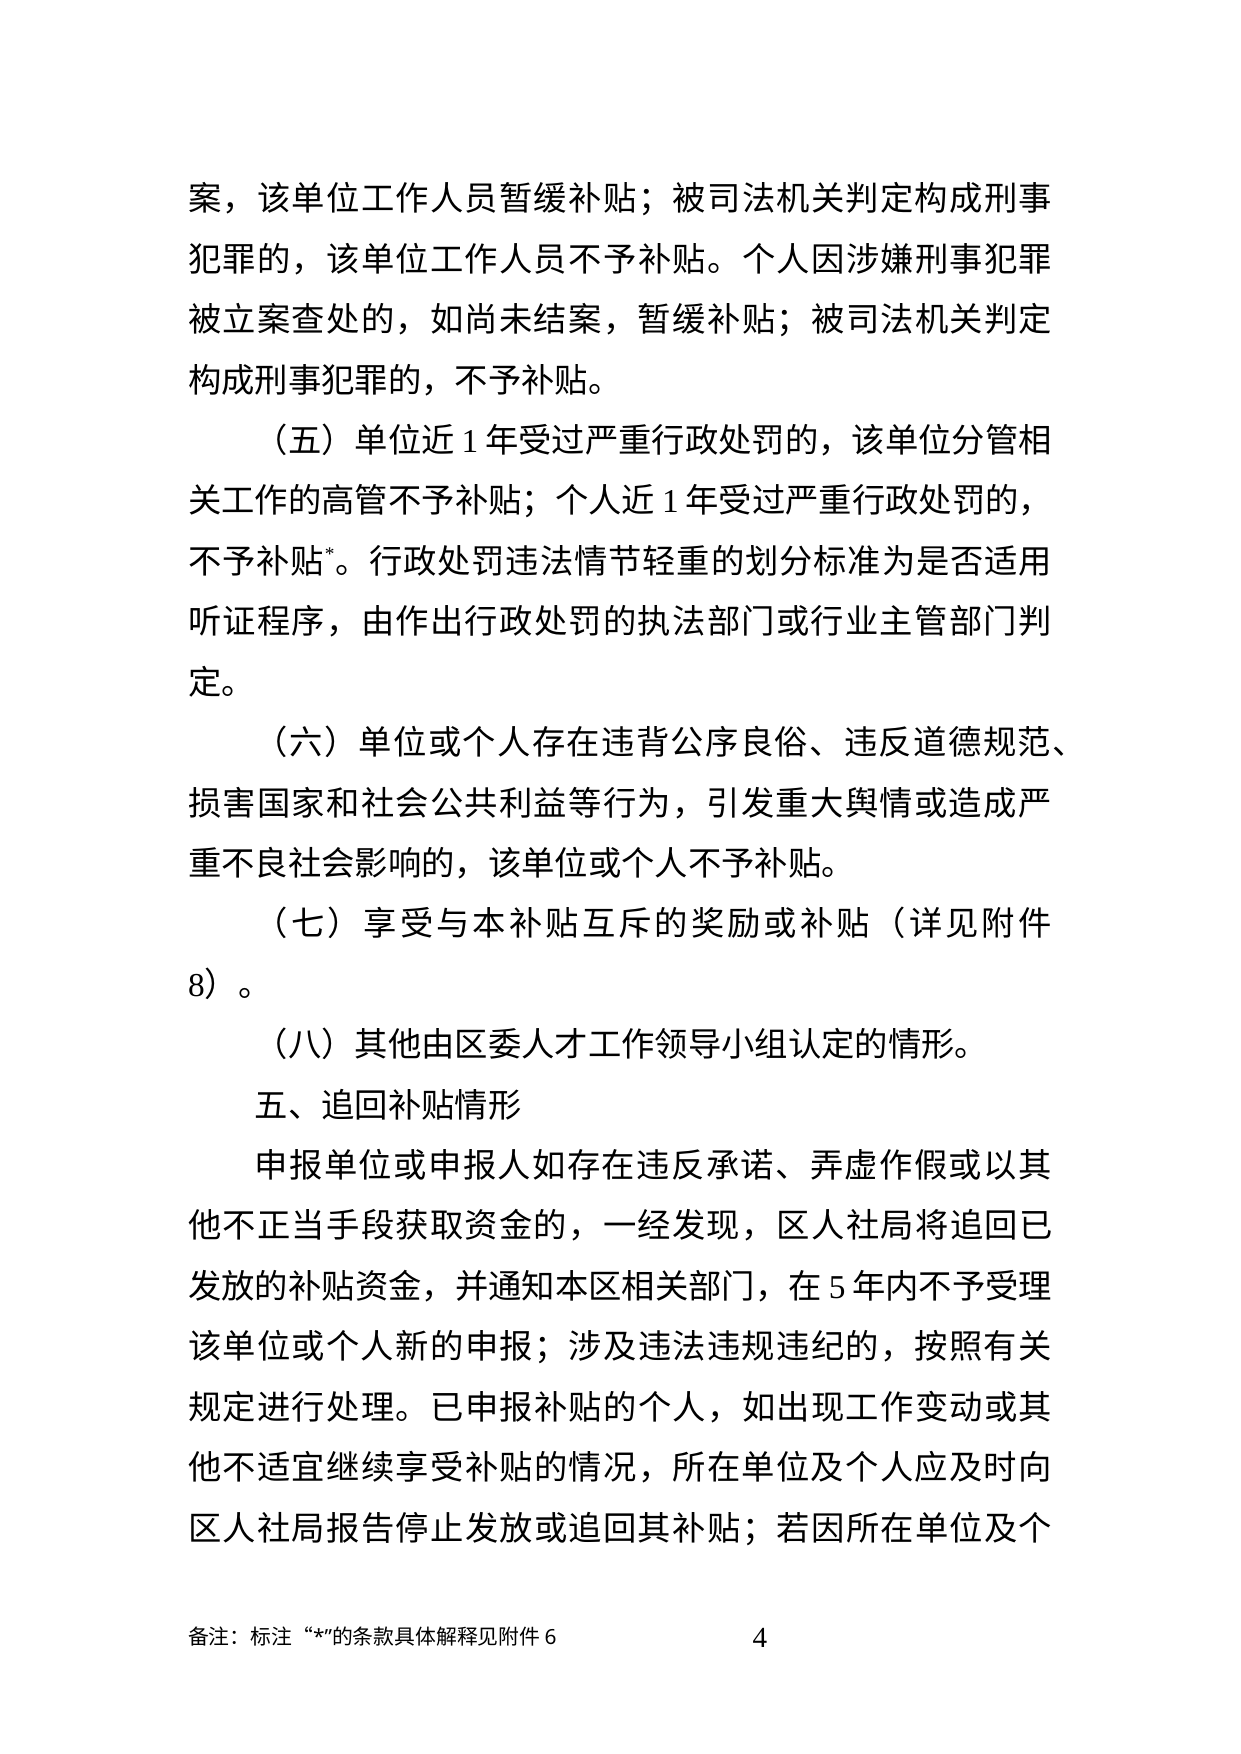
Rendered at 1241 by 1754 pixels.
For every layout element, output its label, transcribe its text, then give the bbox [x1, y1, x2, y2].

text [188, 1129, 1052, 1552]
text 五、追回补贴情形 [188, 1069, 1052, 1129]
list （七）享受与本补贴互斥的奖励或补贴（详见附件8）。 [188, 887, 1052, 1008]
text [188, 162, 1052, 404]
text （五）单位近1年受过严重行政处罚的，该单位分管相关工作的高管不予补贴；个人近1年受过严重行政处罚的，不予补贴*。行政处罚违法情节轻重的划分标准为是否适用听证程序，由作出行政处罚的执法部门或行业主管部门判定。 [188, 404, 1052, 706]
list （六）单位或个人存在违背公序良俗、违反道德规范、损害国家和社会公共利益等行为，引发重大舆情或造成严重不良社会影响的，该单位或个人不予补贴。 [188, 706, 1052, 887]
list （八）其他由区委人才工作领导小组认定的情形。 [188, 1008, 1052, 1069]
